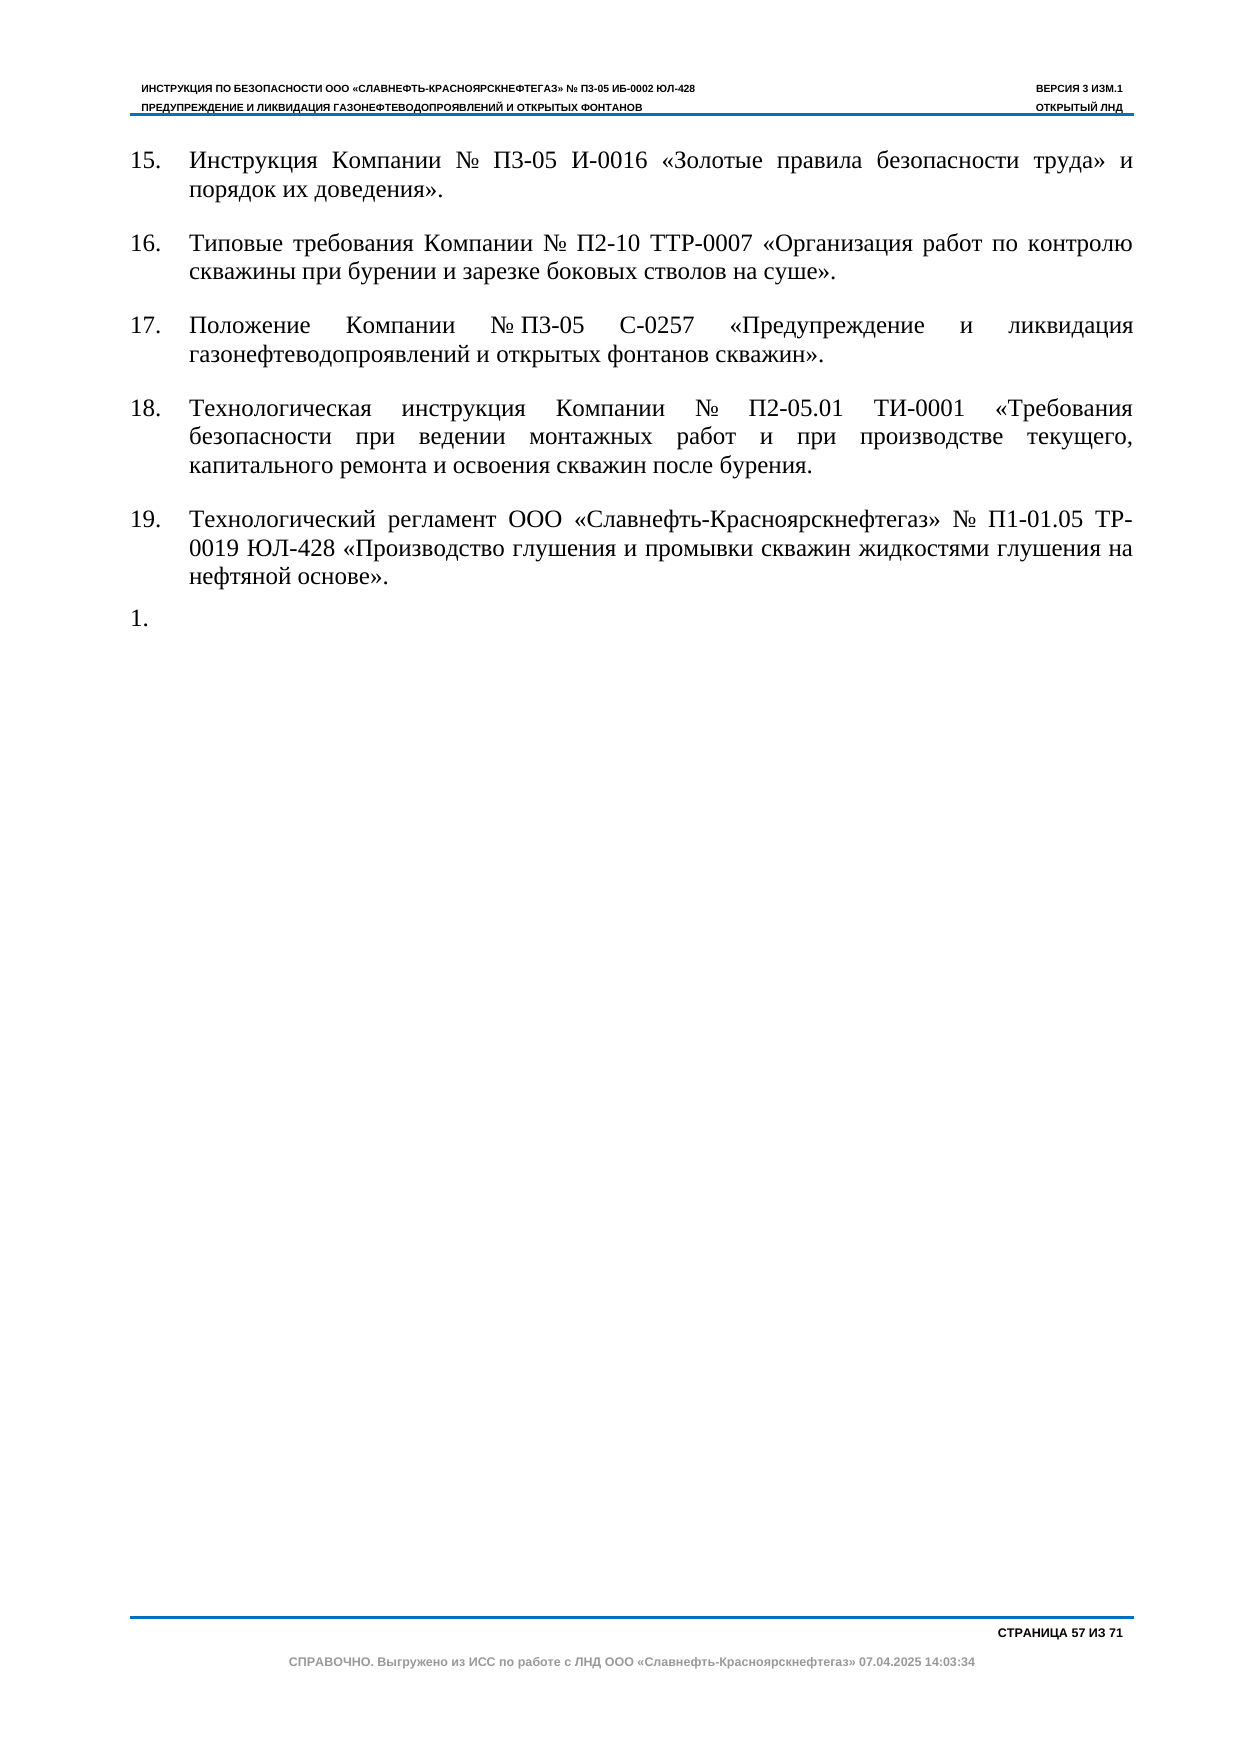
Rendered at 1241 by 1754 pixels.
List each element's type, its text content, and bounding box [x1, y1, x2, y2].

list Положение Компании № П3-05 С-0257 «Предупреждение и ликвидация газонефтеводопроявлений и открытых фонтанов скважин». [130, 310, 1134, 368]
list Технологическая инструкция Компании № П2-05.01 ТИ-0001 «Требования безопасности при ведении монтажных работ и при производстве текущего, капитального ремонта и освоения скважин после бурения. [130, 393, 1134, 479]
list Типовые требования Компании № П2-10 ТТР-0007 «Организация работ по контролю скважины при бурении и зарезке боковых стволов на суше». [130, 228, 1134, 285]
list Инструкция Компании № П3-05 И-0016 «Золотые правила безопасности труда» и порядок их доведения». [130, 145, 1134, 203]
list Технологический регламент ООО «Славнефть-Красноярскнефтегаз» № П1-01.05 ТР-0019 ЮЛ-428 «Производство глушения и промывки скважин жидкостями глушения на нефтяной основе». [130, 504, 1134, 590]
